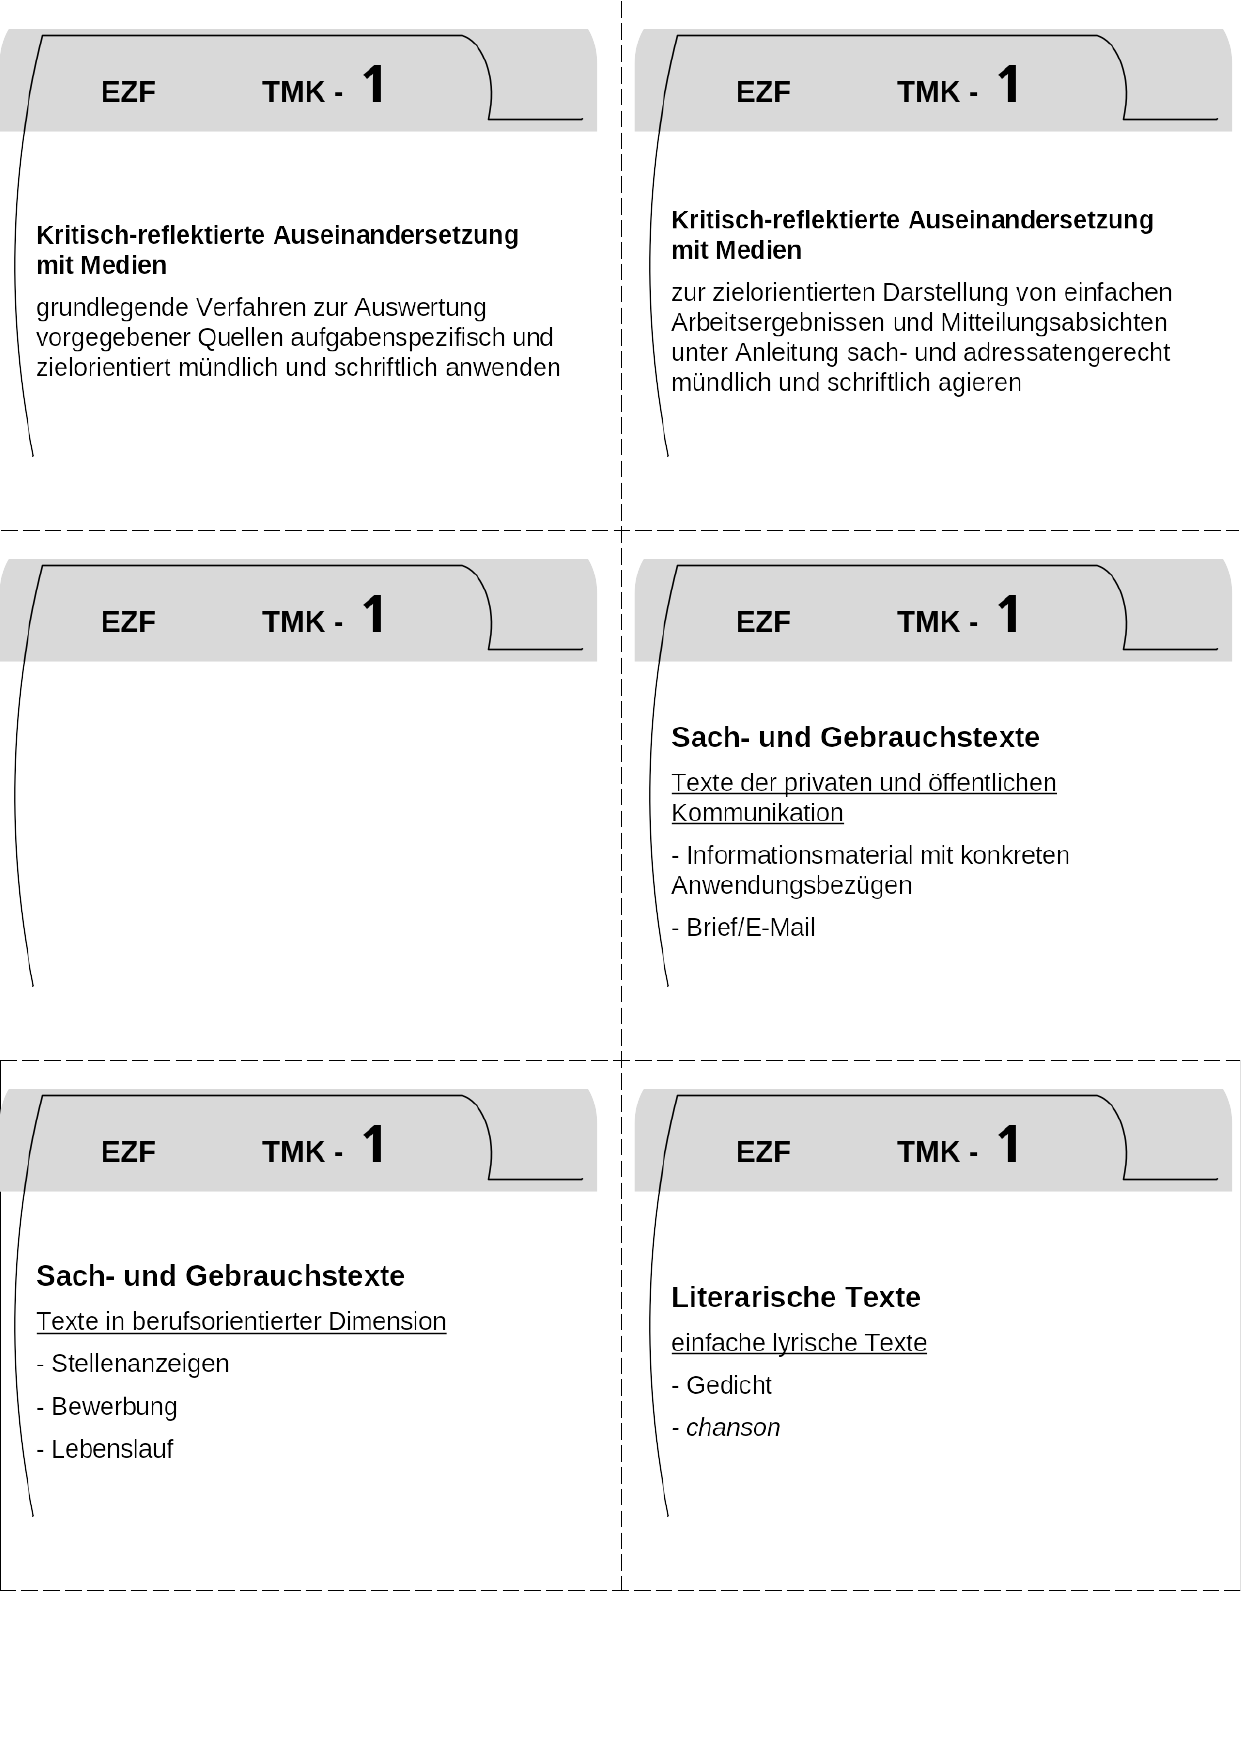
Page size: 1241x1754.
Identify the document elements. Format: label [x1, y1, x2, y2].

table_cell [0, 530, 621, 1060]
table_header [0, 1, 621, 530]
table_cell [621, 1060, 1240, 1590]
table_cell [621, 530, 1240, 1060]
table_cell [1, 1060, 621, 1590]
table_header [621, 1, 1240, 530]
